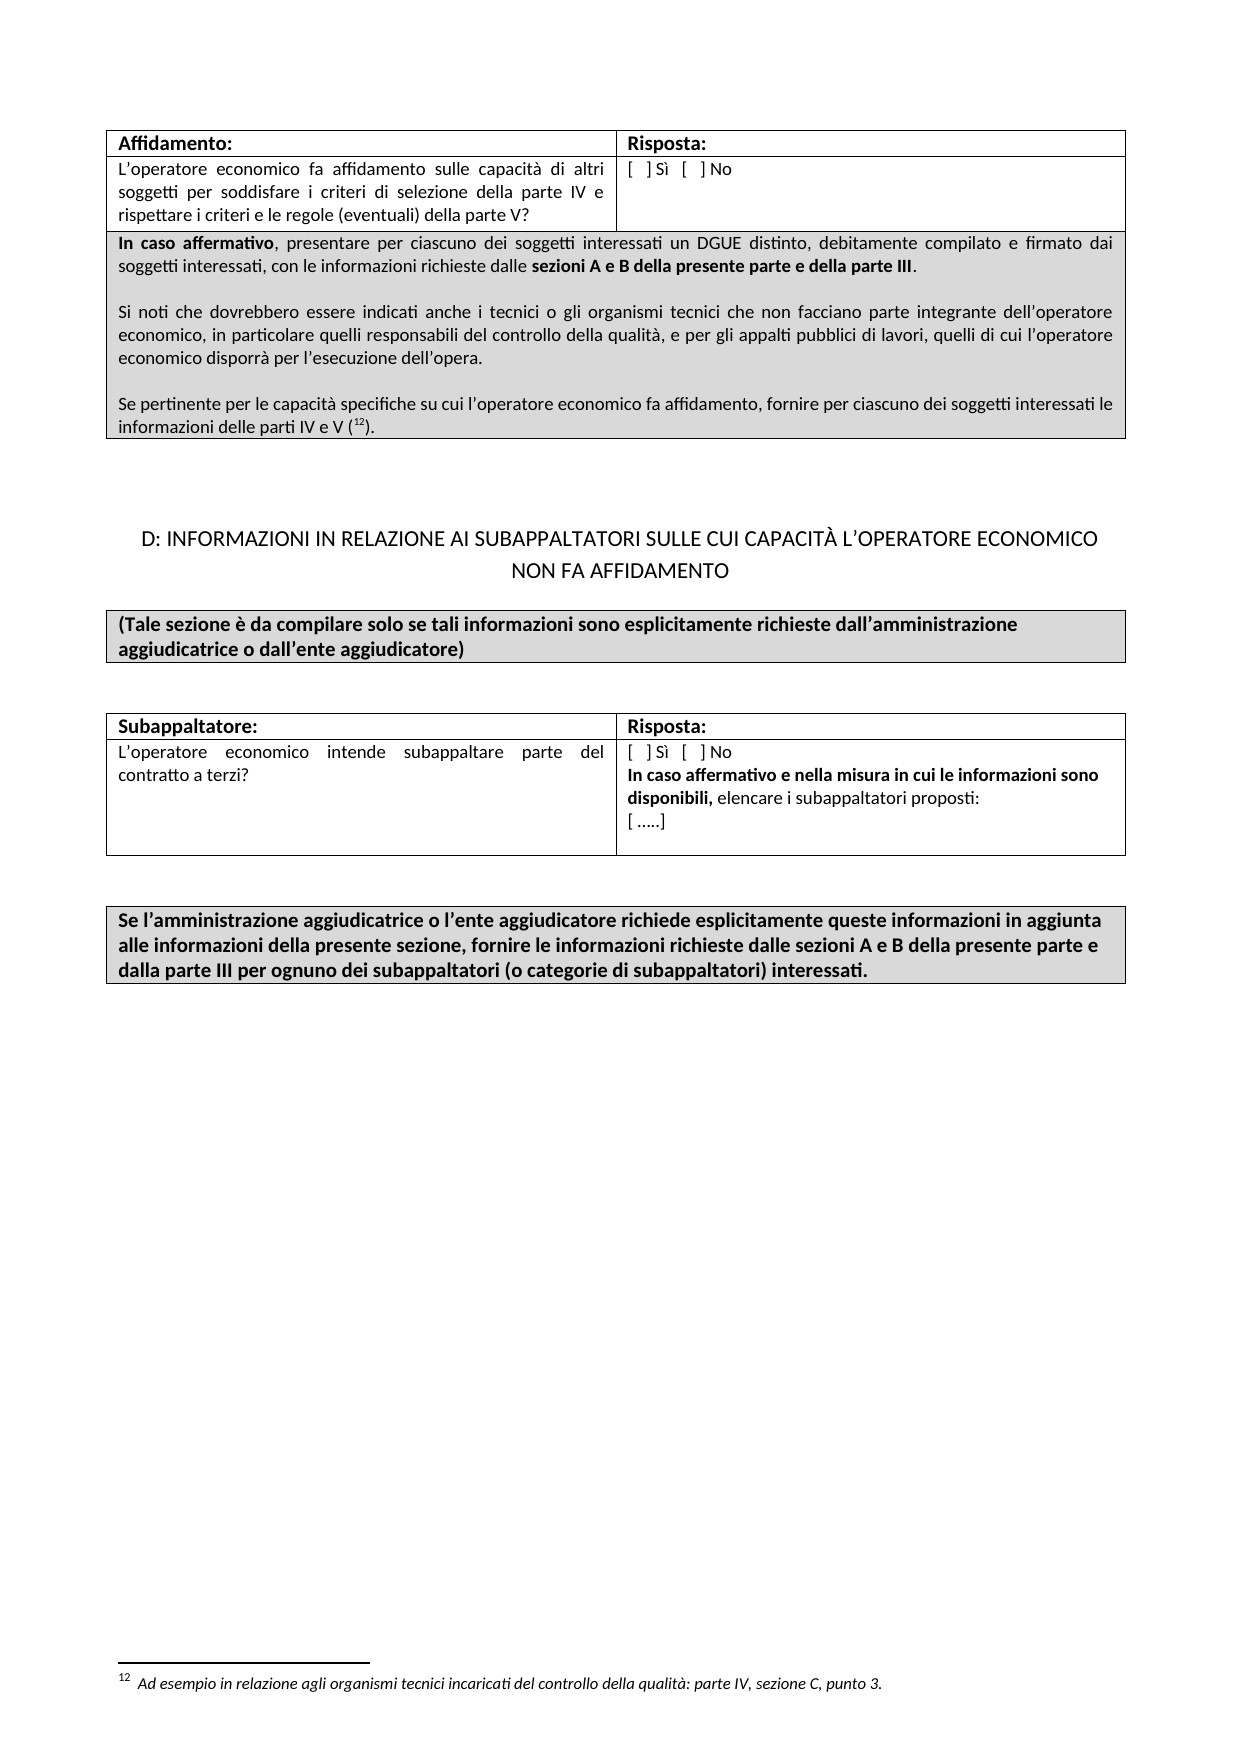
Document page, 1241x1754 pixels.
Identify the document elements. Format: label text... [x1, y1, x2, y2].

table_header Subappaltatore: [107, 714, 616, 739]
table_cell [ ] Sì [ ] No [617, 157, 1125, 231]
table_cell L’operatore economico intende subappaltare parte del contratto a terzi? [107, 740, 616, 855]
text D: INFORMAZIONI IN RELAZIONE AI SUBAPPALTATORI SULLE CUI CAPACITÀ L’OPERATORE ECONOMICO NON FA AFFIDAMENTO [118, 524, 1122, 585]
table_header Risposta: [617, 714, 1125, 739]
table_cell [ ] Sì [ ] No In caso affermativo e nella misura in cui le informazioni sono disponibili, elencare i subappaltatori proposti: [ …..] [617, 740, 1125, 855]
table_header (Tale sezione è da compilare solo se tali informazioni sono esplicitamente richieste dall’amministrazione aggiudicatrice o dall’ente aggiudicatore) [107, 611, 1125, 662]
table_cell L’operatore economico fa affidamento sulle capacità di altri soggetti per soddisfare i criteri di selezione della parte IV e rispettare i criteri e le regole (eventuali) della parte V? [107, 157, 616, 231]
table_header Se l’amministrazione aggiudicatrice o l’ente aggiudicatore richiede esplicitamente queste informazioni in aggiunta alle informazioni della presente sezione, fornire le informazioni richieste dalle sezioni A e B della presente parte e dalla parte III per ognuno dei subappaltatori (o categorie di subappaltatori) interessati. [107, 907, 1125, 983]
table_header Affidamento: [107, 131, 616, 156]
table_header Risposta: [617, 131, 1125, 156]
table_cell In caso affermativo, presentare per ciascuno dei soggetti interessati un DGUE distinto, debitamente compilato e firmato dai soggetti interessati, con le informazioni richieste dalle sezioni A e B della presente parte e della parte III. Si noti che dovrebbero essere indicati anche i tecnici o gli organismi tecnici che non facciano parte integrante dell’operatore economico, in particolare quelli responsabili del controllo della qualità, e per gli appalti pubblici di lavori, quelli di cui l’operatore economico disporrà per l’esecuzione dell’opera. Se pertinente per le capacità specifiche su cui l’operatore economico fa affidamento, fornire per ciascuno dei soggetti interessati le informazioni delle parti IV e V (). [107, 232, 1125, 438]
